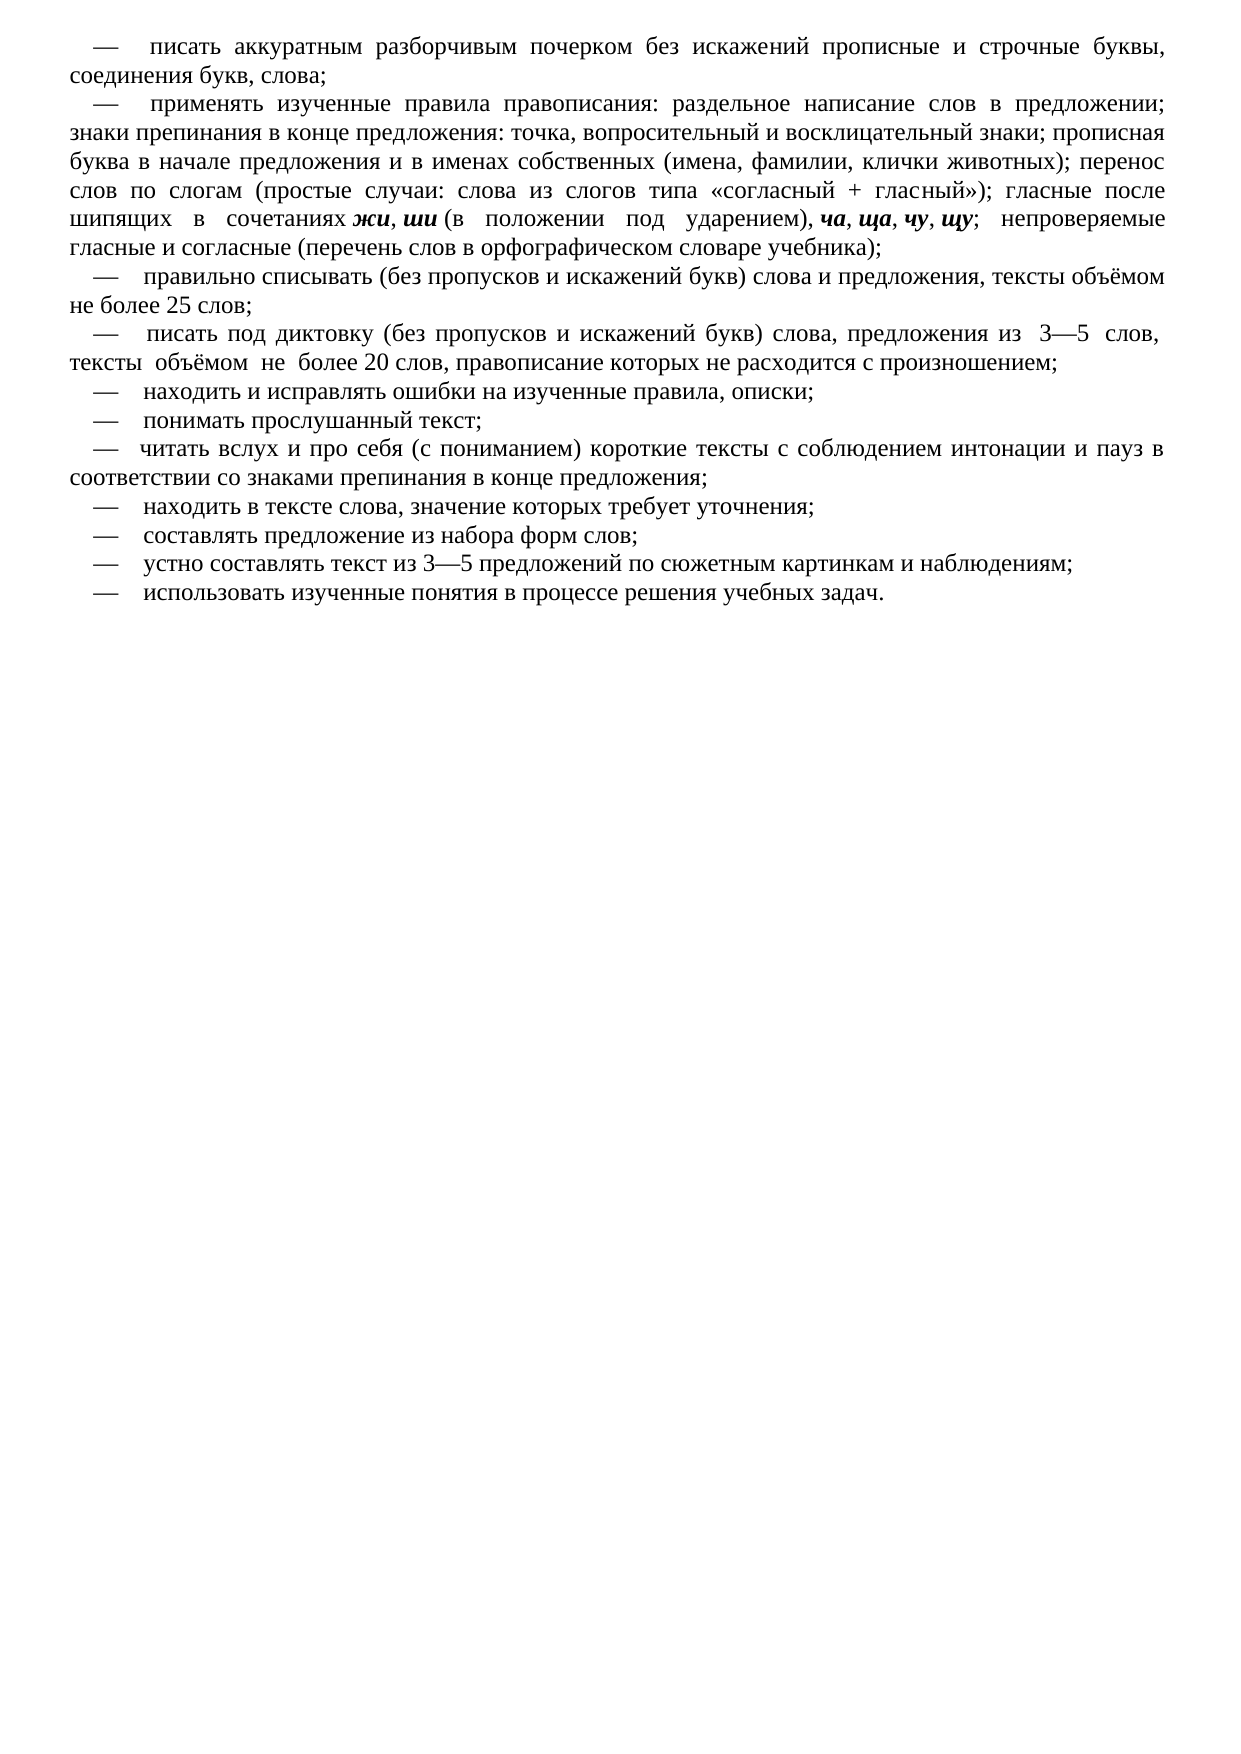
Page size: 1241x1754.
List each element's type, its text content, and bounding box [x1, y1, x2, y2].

text — писать под диктовку (без пропусков и искажений букв) слова, предложения из 3—5 слов, тексты объёмом не более 20 слов, правописание которых не расходится с произношением; [69, 318, 1166, 376]
text — понимать прослушанный текст; [69, 405, 1166, 433]
text — правильно списывать (без пропусков и искажений букв) слова и предложения, тексты объёмом не более 25 слов; [69, 261, 1166, 318]
text — устно составлять текст из 3—5 предложений по сюжетным картинкам и наблюдениям; [69, 548, 1166, 577]
text — читать вслух и про себя (с пониманием) короткие тексты с соблюдением интонации и пауз в соответствии со знаками препинания в конце предложения; [69, 433, 1166, 491]
text — использовать изученные понятия в процессе решения учебных задач. [69, 577, 1166, 606]
text — находить и исправлять ошибки на изученные правила, описки; [69, 376, 1166, 405]
text — писать аккуратным разборчивым почерком без искажений прописные и строчные буквы, соединения букв, слова; [69, 31, 1166, 88]
text — применять изученные правила правописания: раздельное написание слов в предложении; знаки препинания в конце предложения: точка, вопросительный и восклицательный знаки; прописная буква в начале предложения и в именах собственных (имена, фамилии, клички животных); перенос слов по слогам (простые случаи: слова из слогов типа «согласный + гласный»); гласные после шипящих в сочетаниях жи, ши (в положении под ударением), ча, ща, чу, щу; непроверяемые гласные и согласные (перечень слов в орфографическом словаре учебника); [69, 88, 1166, 261]
text — находить в тексте слова, значение которых требует уточнения; [69, 491, 1166, 520]
text — составлять предложение из набора форм слов; [69, 520, 1166, 548]
